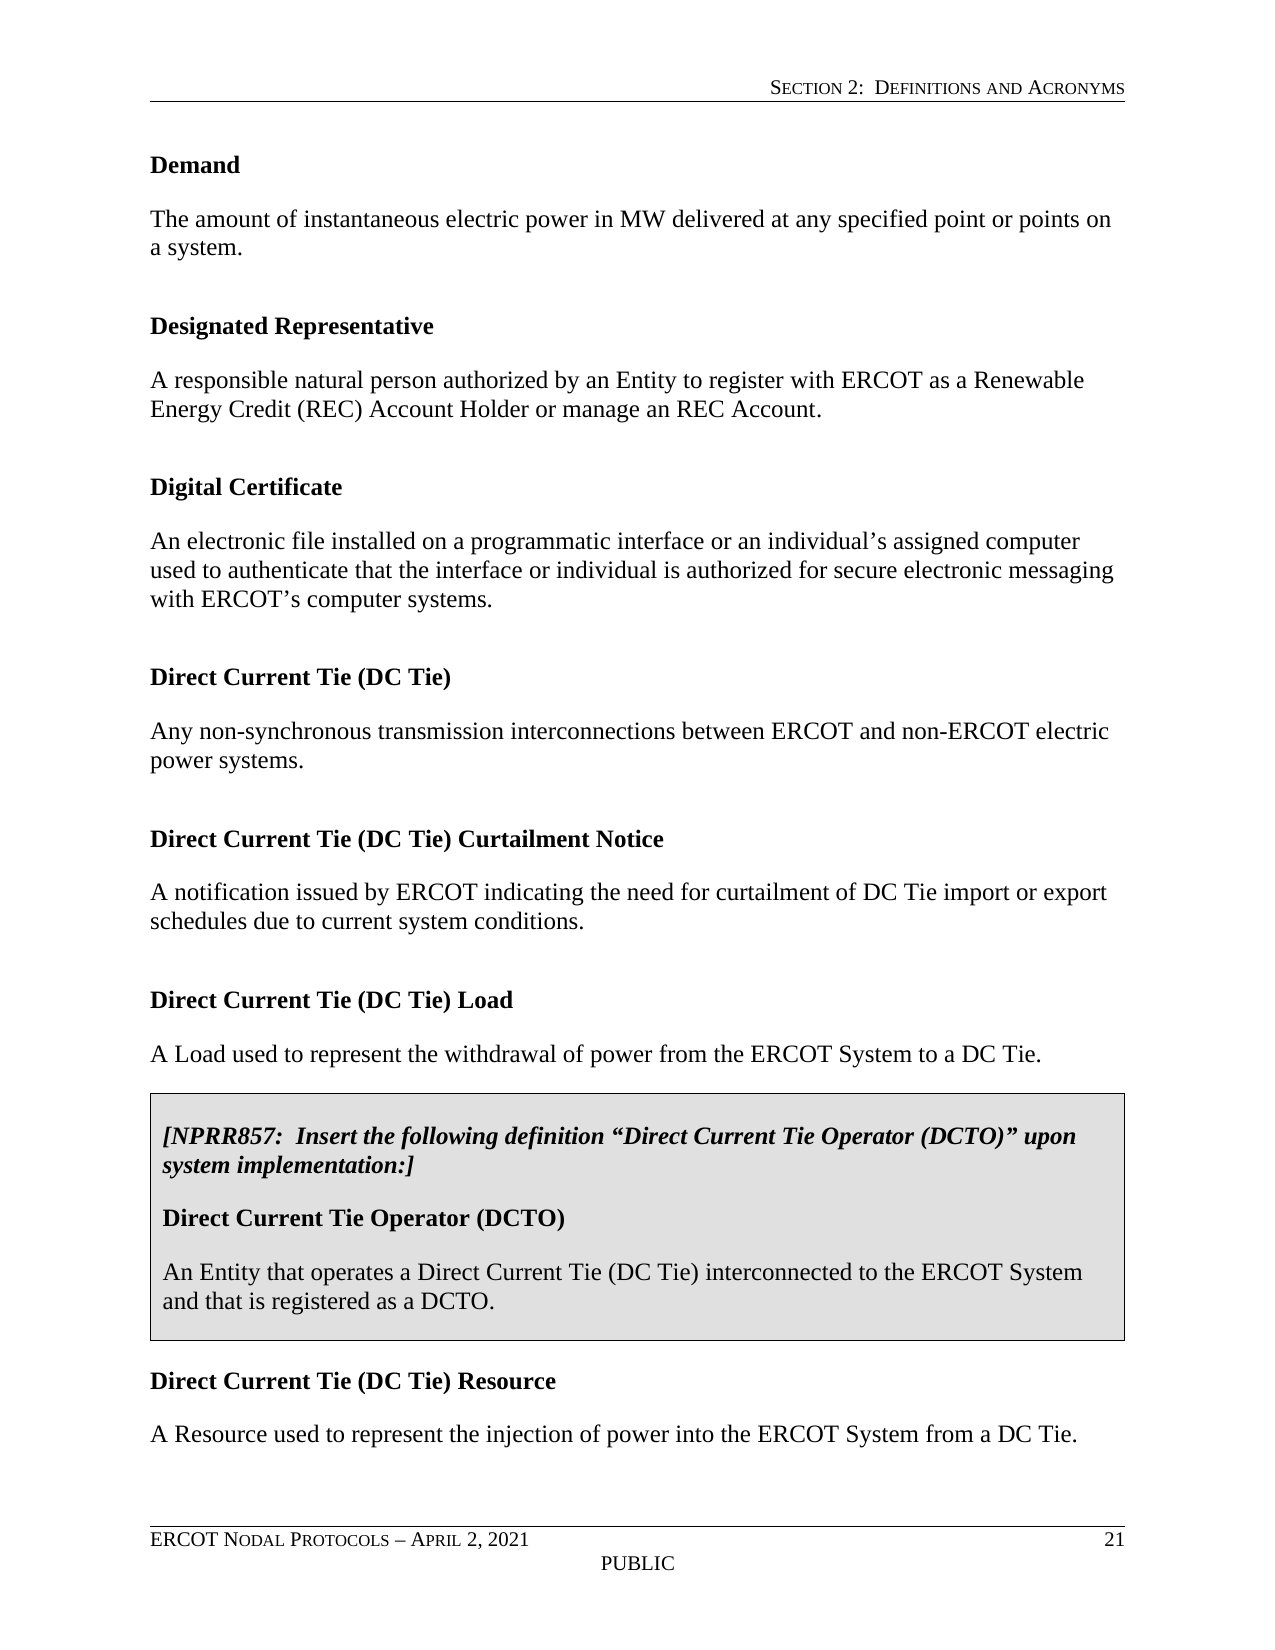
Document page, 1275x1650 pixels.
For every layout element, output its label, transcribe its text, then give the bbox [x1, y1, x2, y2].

text A Load used to represent the withdrawal of power from the ERCOT System to a DC Tie. [150, 1039, 1125, 1067]
text A responsible natural person authorized by an Entity to register with ERCOT as a Renewable Energy Credit (REC) Account Holder or manage an REC Account. [150, 365, 1125, 422]
text An electronic file installed on a programmatic interface or an individual’s assigned computer used to authenticate that the interface or individual is authorized for secure electronic messaging with ERCOT’s computer systems. [150, 526, 1125, 612]
text Designated Representative [150, 311, 1125, 340]
text Any non-synchronous transmission interconnections between ERCOT and non-ERCOT electric power systems. [150, 716, 1125, 774]
text The amount of instantaneous electric power in MW delivered at any specified point or points on a system. [150, 204, 1125, 261]
text Direct Current Tie (DC Tie) Load [150, 985, 1125, 1014]
table_header [NPRR857: Insert the following definition “Direct Current Tie Operator (DCTO)” upon system implementation:] Direct Current Tie Operator (DCTO) An Entity that operates a Direct Current Tie (DC Tie) interconnected to the ERCOT System and that is registered as a DCTO. [151, 1094, 1124, 1340]
text Direct Current Tie (DC Tie) Resource [150, 1366, 1125, 1394]
text A Resource used to represent the injection of power into the ERCOT System from a DC Tie. [150, 1419, 1125, 1448]
text Digital Certificate [150, 472, 1125, 501]
text A notification issued by ERCOT indicating the need for curtailment of DC Tie import or export schedules due to current system conditions. [150, 877, 1125, 935]
text Direct Current Tie (DC Tie) [150, 662, 1125, 691]
text Demand [150, 150, 1125, 179]
text Direct Current Tie (DC Tie) Curtailment Notice [150, 824, 1125, 852]
